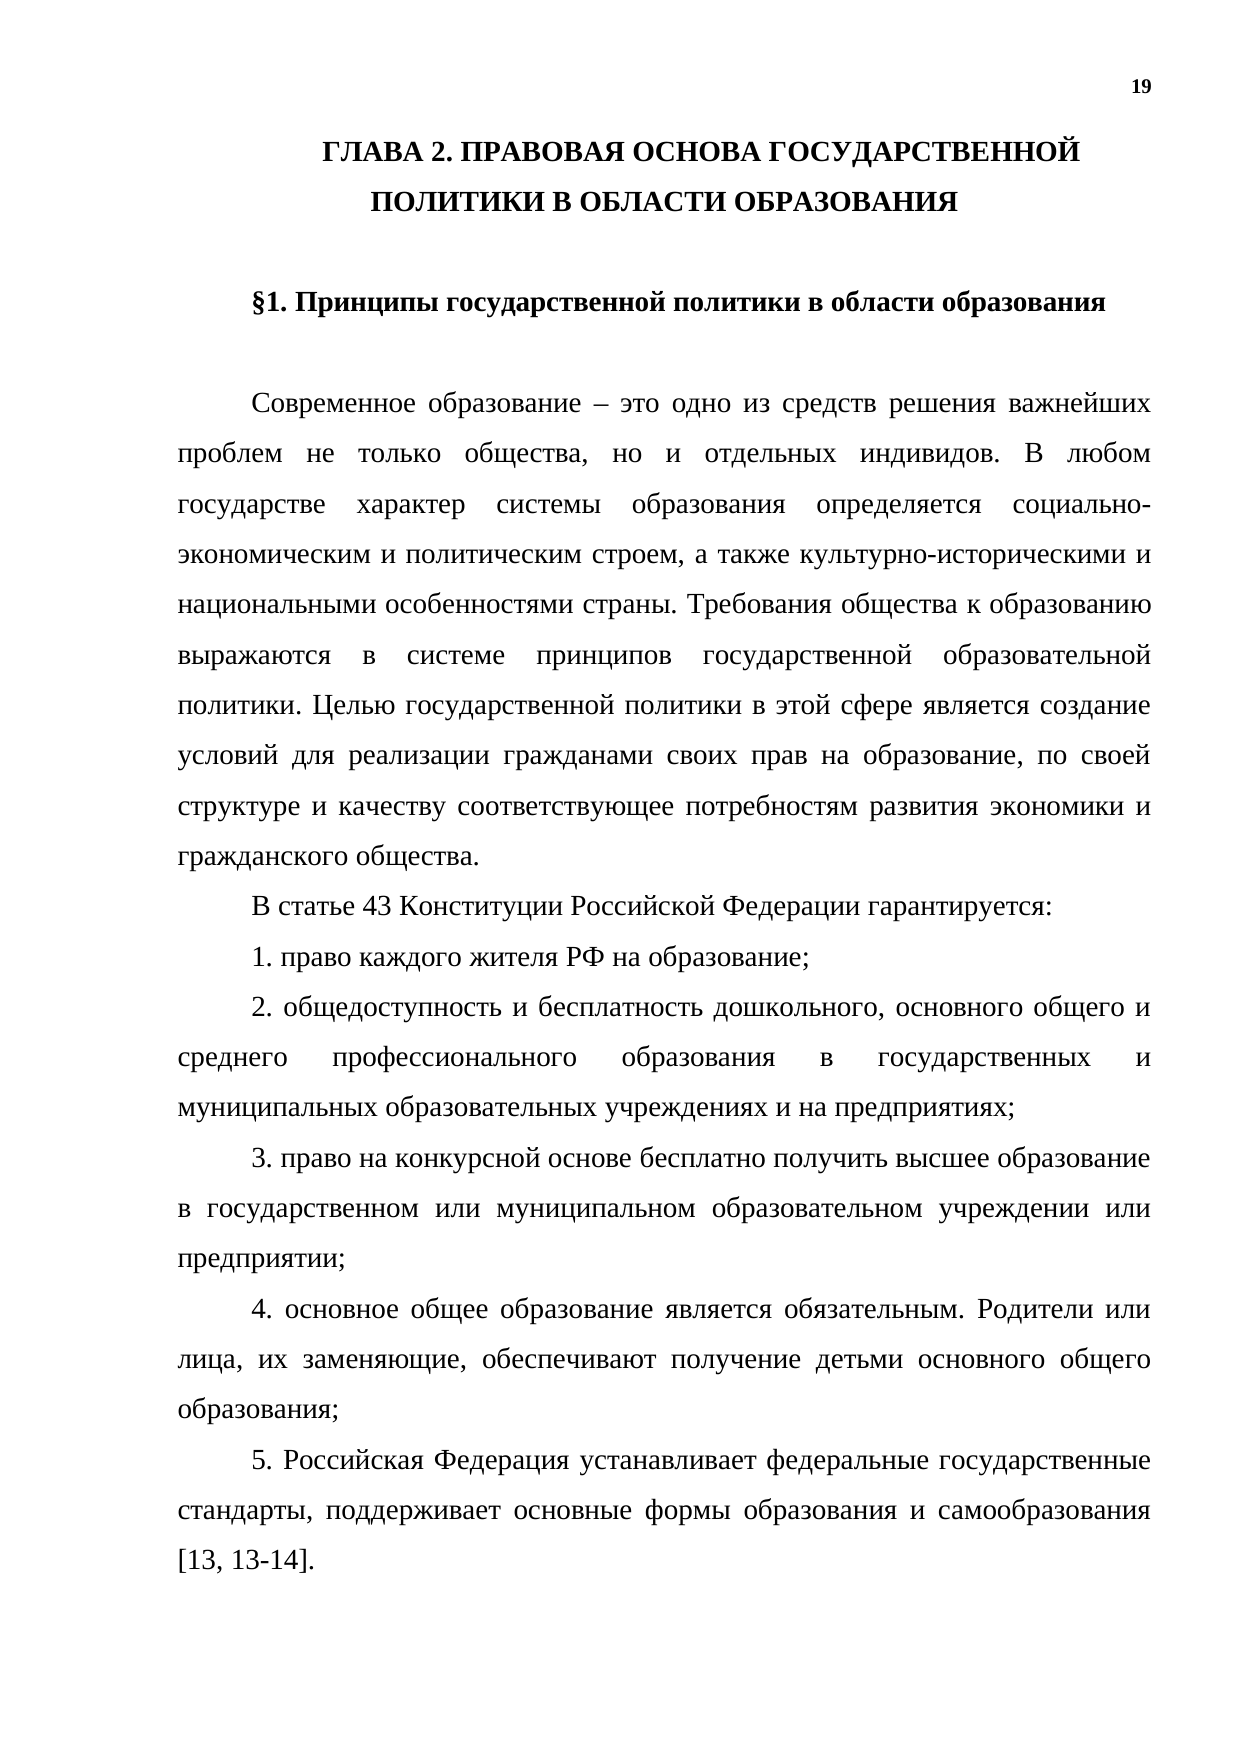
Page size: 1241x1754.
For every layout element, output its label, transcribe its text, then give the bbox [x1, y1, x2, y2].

text 2. общедоступность и бесплатность дошкольного, основного общего и среднего профессионального образования в государственных и муниципальных образовательных учреждениях и на предприятиях; [177, 989, 1152, 1123]
subtitle ГЛАВА 2. ПРАВОВАЯ ОСНОВА ГОСУДАРСТВЕННОЙ ПОЛИТИКИ В ОБЛАСТИ ОБРАЗОВАНИЯ [177, 134, 1152, 218]
text 4. основное общее образование является обязательным. Родители или лица, их заменяющие, обеспечивают получение детьми основного общего образования; [177, 1291, 1152, 1425]
text 3. право на конкурсной основе бесплатно получить высшее образование в государственном или муниципальном образовательном учреждении или предприятии; [177, 1140, 1152, 1274]
text 1. Принципы государственной политики в области образования [177, 285, 1152, 318]
text 1. право каждого жителя РФ на образование; [177, 939, 1152, 972]
text Современное образование – это одно из средств решения важнейших проблем не только общества, но и отдельных индивидов. В любом государстве характер системы образования определяется социально-экономическим и политическим строем, а также культурно-историческими и национальными особенностями страны. Требования общества к образованию выражаются в системе принципов государственной образовательной политики. Целью государственной политики в этой сфере является создание условий для реализации гражданами своих прав на образование, по своей структуре и качеству соответствующее потребностям развития экономики и гражданского общества. [177, 385, 1152, 872]
text 5. Российская Федерация устанавливает федеральные государственные стандарты, поддерживает основные формы образования и самообразования [13, 13-14]. [177, 1442, 1152, 1576]
text В статье 43 Конституции Российской Федерации гарантируется: [177, 888, 1152, 922]
